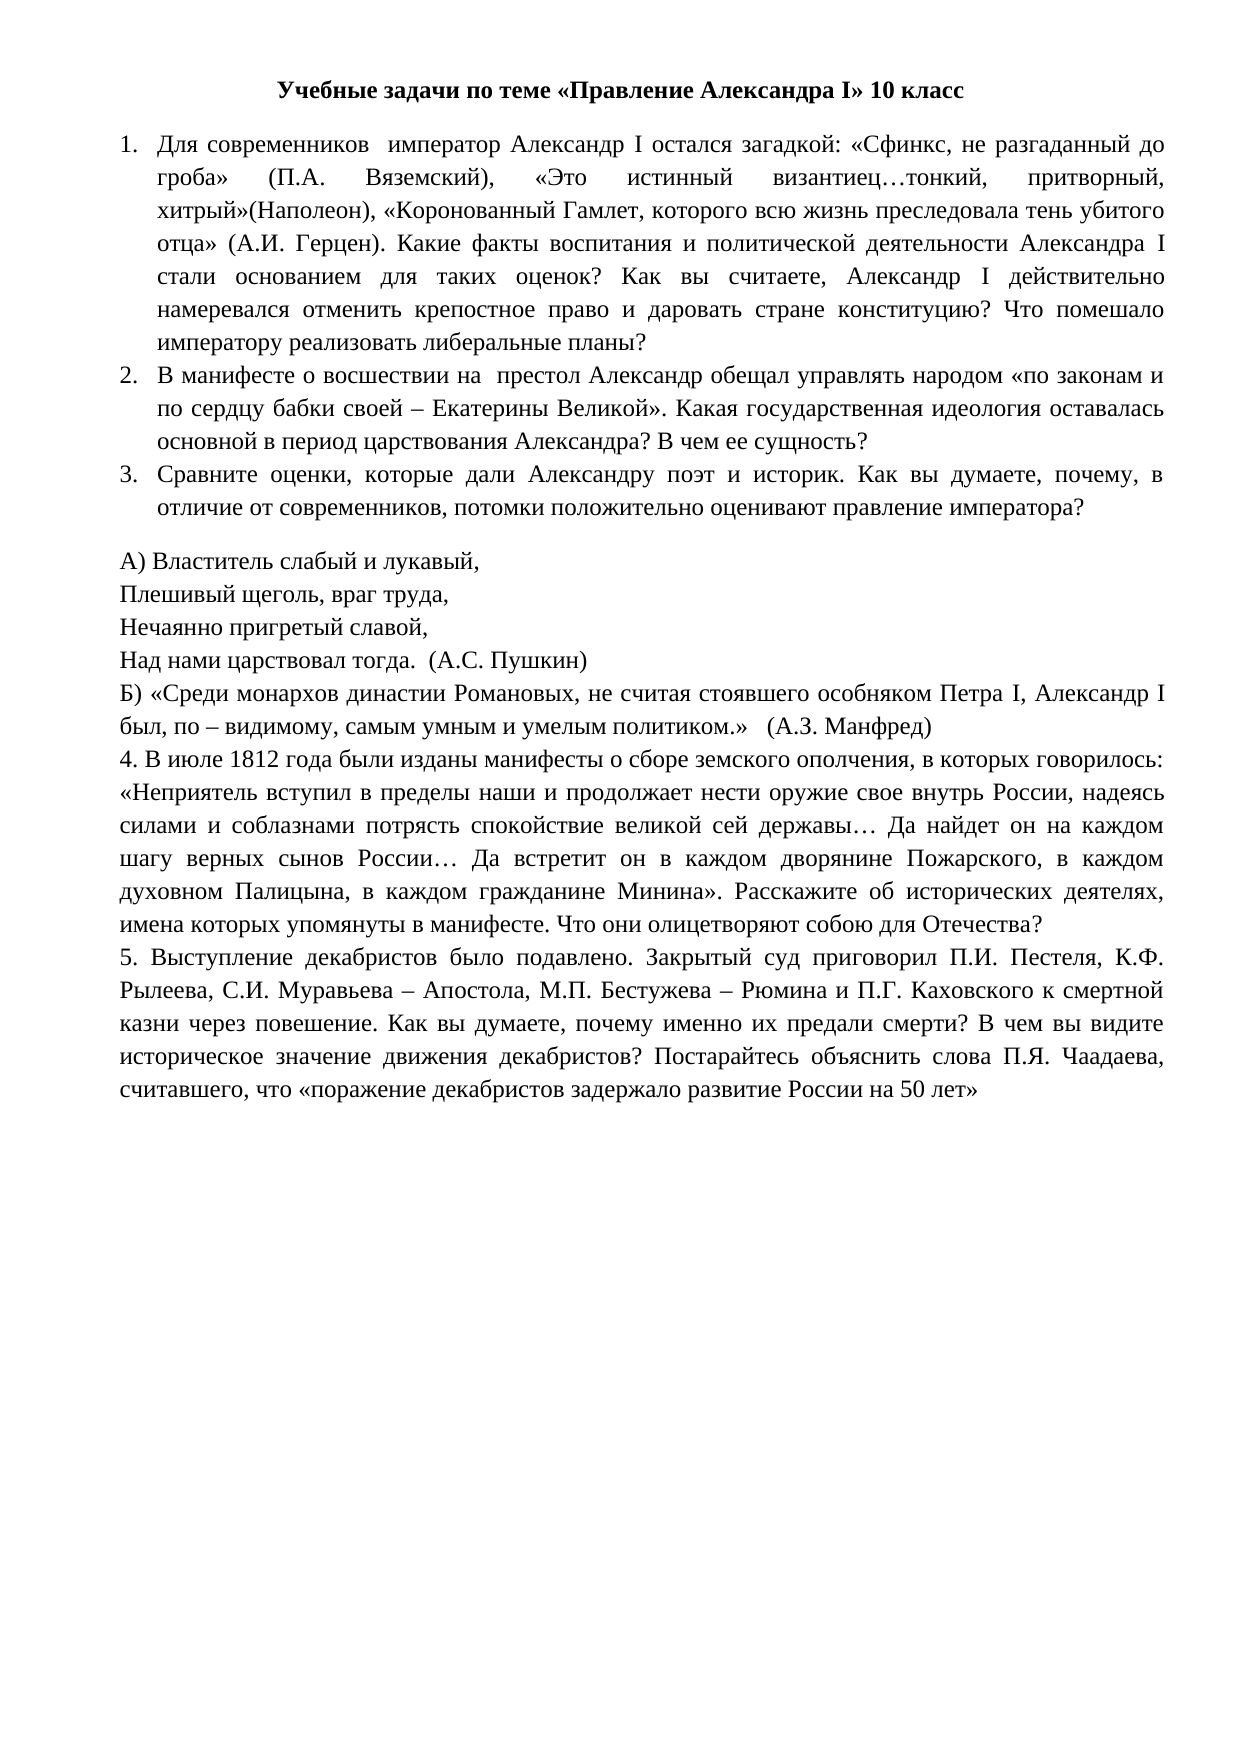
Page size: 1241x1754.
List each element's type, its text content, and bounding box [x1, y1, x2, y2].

text Учебные задачи по теме «Правление Александра I» 10 класс [75, 75, 1165, 104]
text А) Властитель слабый и лукавый, [119, 546, 1165, 575]
text 5. Выступление декабристов было подавлено. Закрытый суд приговорил П.И. Пестеля, К.Ф. Рылеева, С.И. Муравьева – Апостола, М.П. Бестужева – Рюмина и П.Г. Каховского к смертной казни через повешение. Как вы думаете, почему именно их предали смерти? В чем вы видите историческое значение движения декабристов? Постарайтесь объяснить слова П.Я. Чаадаева, считавшего, что «поражение декабристов задержало развитие России на 50 лет» [119, 942, 1165, 1103]
text Б) «Среди монархов династии Романовых, не считая стоявшего особняком Петра I, Александр I был, по – видимому, самым умным и умелым политиком.» (А.З. Манфред) [119, 678, 1165, 740]
text Плешивый щеголь, враг труда, [119, 579, 1165, 608]
text Нечаянно пригретый славой, [119, 612, 1165, 641]
list В манифесте о восшествии на престол Александр обещал управлять народом «по законам и по сердцу бабки своей – Екатерины Великой». Какая государственная идеология оставалась основной в период царствования Александра? В чем ее сущность? [119, 360, 1165, 455]
list Сравните оценки, которые дали Александру поэт и историк. Как вы думаете, почему, в отличие от современников, потомки положительно оценивают правление императора? [119, 459, 1165, 521]
text Над нами царствовал тогда. (А.С. Пушкин) [119, 645, 1165, 674]
text 4. В июле 1812 года были изданы манифесты о сборе земского ополчения, в которых говорилось: «Неприятель вступил в пределы наши и продолжает нести оружие свое внутрь России, надеясь силами и соблазнами потрясть спокойствие великой сей державы… Да найдет он на каждом шагу верных сынов России… Да встретит он в каждом дворянине Пожарского, в каждом духовном Палицына, в каждом гражданине Минина». Расскажите об исторических деятелях, имена которых упомянуты в манифесте. Что они олицетворяют собою для Отечества? [119, 744, 1165, 938]
list Для современников император Александр I остался загадкой: «Сфинкс, не разгаданный до гроба» (П.А. Вяземский), «Это истинный византиец…тонкий, притворный, хитрый»(Наполеон), «Коронованный Гамлет, которого всю жизнь преследовала тень убитого отца» (А.И. Герцен). Какие факты воспитания и политической деятельности Александра I стали основанием для таких оценок? Как вы считаете, Александр I действительно намеревался отменить крепостное право и даровать стране конституцию? Что помешало императору реализовать либеральные планы? [119, 129, 1165, 356]
